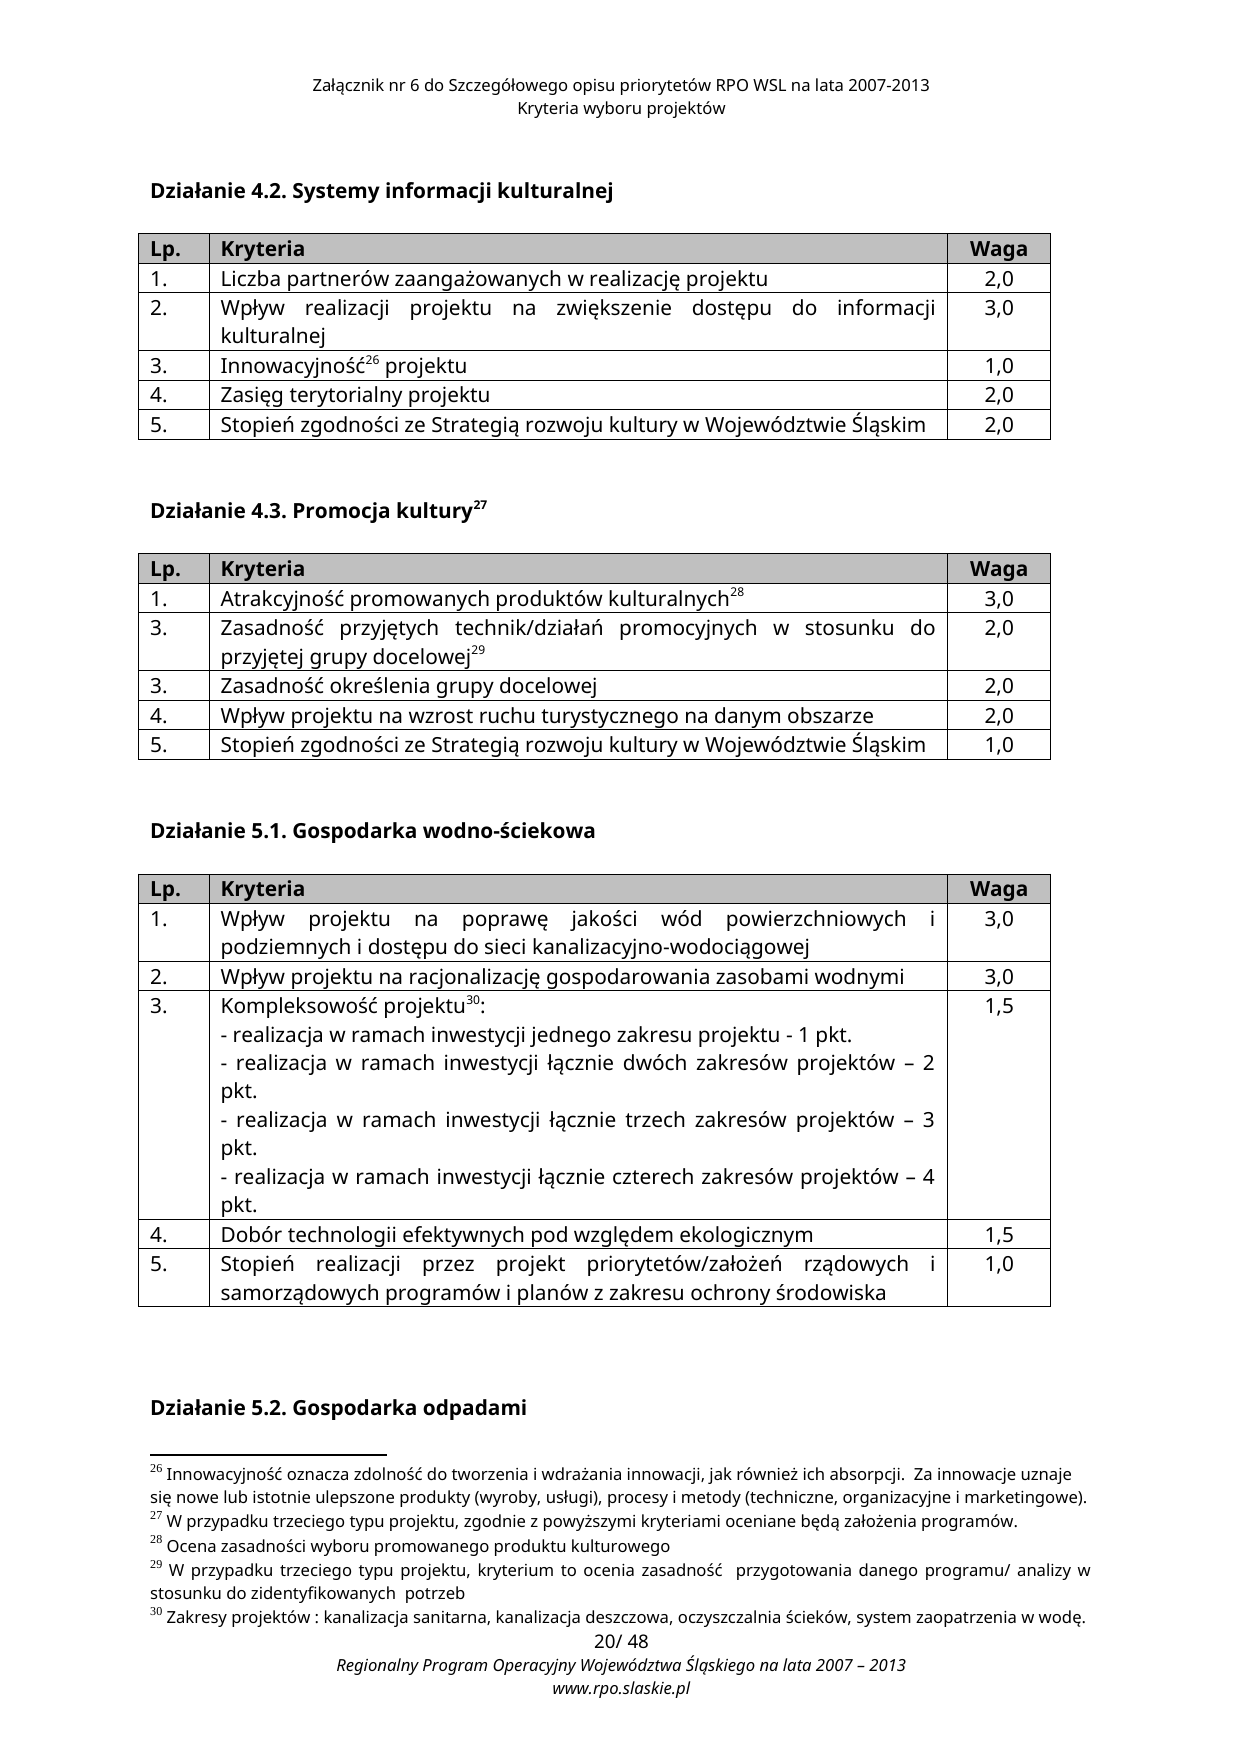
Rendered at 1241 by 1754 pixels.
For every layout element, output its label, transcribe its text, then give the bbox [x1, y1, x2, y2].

text Działanie 5.2. Gospodarka odpadami [150, 1393, 1093, 1421]
table_cell 4. [139, 1220, 209, 1248]
table_cell 2,0 [948, 381, 1050, 409]
table_cell 2,0 [948, 613, 1050, 670]
table_cell 3. [139, 991, 209, 1219]
table_cell 3. [139, 351, 209, 379]
table_cell 2. [139, 293, 209, 350]
table_header Waga [948, 875, 1050, 903]
table_header Waga [948, 554, 1050, 583]
table_cell 1,5 [948, 991, 1050, 1219]
table_header Kryteria [210, 875, 947, 903]
table_cell Wpływ projektu na wzrost ruchu turystycznego na danym obszarze [210, 701, 947, 729]
table_cell Zasięg terytorialny projektu [210, 381, 947, 409]
table_cell 3,0 [948, 293, 1050, 350]
table_cell [139, 613, 209, 670]
table_cell 2,0 [948, 264, 1050, 292]
table_cell 3,0 [948, 904, 1050, 961]
table_cell Dobór technologii efektywnych pod względem ekologicznym [210, 1220, 947, 1248]
table_cell Liczba partnerów zaangażowanych w realizację projektu [210, 264, 947, 292]
table_cell 3. [139, 671, 209, 700]
table_cell Stopień zgodności ze Strategią rozwoju kultury w Województwie Śląskim [210, 730, 947, 759]
table_header Lp. [139, 875, 209, 903]
table_cell 2,0 [948, 701, 1050, 729]
table_cell Wpływ projektu na poprawę jakości wód powierzchniowych i podziemnych i dostępu do sieci kanalizacyjno-wodociągowej [210, 904, 947, 961]
table_header Lp. [139, 234, 209, 263]
table_cell 4. [139, 381, 209, 409]
table_cell Zasadność przyjętych technik/działań promocyjnych w stosunku do przyjętej grupy docelowej [210, 613, 947, 670]
table_cell Zasadność określenia grupy docelowej [210, 671, 947, 700]
text Działanie 5.1. Gospodarka wodno-ściekowa [150, 817, 1093, 845]
table_cell 3,0 [948, 962, 1050, 990]
table_cell 1. [139, 264, 209, 292]
table_header Lp. [139, 554, 209, 583]
table_cell 5. [139, 410, 209, 438]
table_cell 1. [139, 584, 209, 612]
table_cell 4. [139, 701, 209, 729]
table_cell 2,0 [948, 410, 1050, 438]
table_cell 2. [139, 962, 209, 990]
table_cell Wpływ realizacji projektu na zwiększenie dostępu do informacji kulturalnej [210, 293, 947, 350]
table_header Kryteria [210, 234, 947, 263]
table_cell 1,0 [948, 730, 1050, 759]
table_cell Kompleksowość projektu: - realizacja w ramach inwestycji jednego zakresu projektu - 1 pkt. - realizacja w ramach inwestycji łącznie dwóch zakresów projektów – 2 pkt. - realizacja w ramach inwestycji łącznie trzech zakresów projektów – 3 pkt. - realizacja w ramach inwestycji łącznie czterech zakresów projektów – 4 pkt. [210, 991, 947, 1219]
table_cell 1,0 [948, 1249, 1050, 1306]
table_cell 1,5 [948, 1220, 1050, 1248]
table_cell 5. [139, 1249, 209, 1306]
table_cell 1,0 [948, 351, 1050, 379]
table_header Waga [948, 234, 1050, 263]
table_cell Stopień zgodności ze Strategią rozwoju kultury w Województwie Śląskim [210, 410, 947, 438]
table_cell 1. [139, 904, 209, 961]
table_cell 3,0 [948, 584, 1050, 612]
table_cell 5. [139, 730, 209, 759]
table_cell Atrakcyjność promowanych produktów kulturalnych [210, 584, 947, 612]
text Działanie 4.2. Systemy informacji kulturalnej [150, 176, 1093, 205]
table_cell 2,0 [948, 671, 1050, 700]
text Działanie 4.3. Promocja kultury [150, 496, 1093, 525]
table_cell Innowacyjność projektu [210, 351, 947, 379]
table_header Kryteria [210, 554, 947, 583]
table_cell Stopień realizacji przez projekt priorytetów/założeń rządowych i samorządowych programów i planów z zakresu ochrony środowiska [210, 1249, 947, 1306]
table_cell Wpływ projektu na racjonalizację gospodarowania zasobami wodnymi [210, 962, 947, 990]
